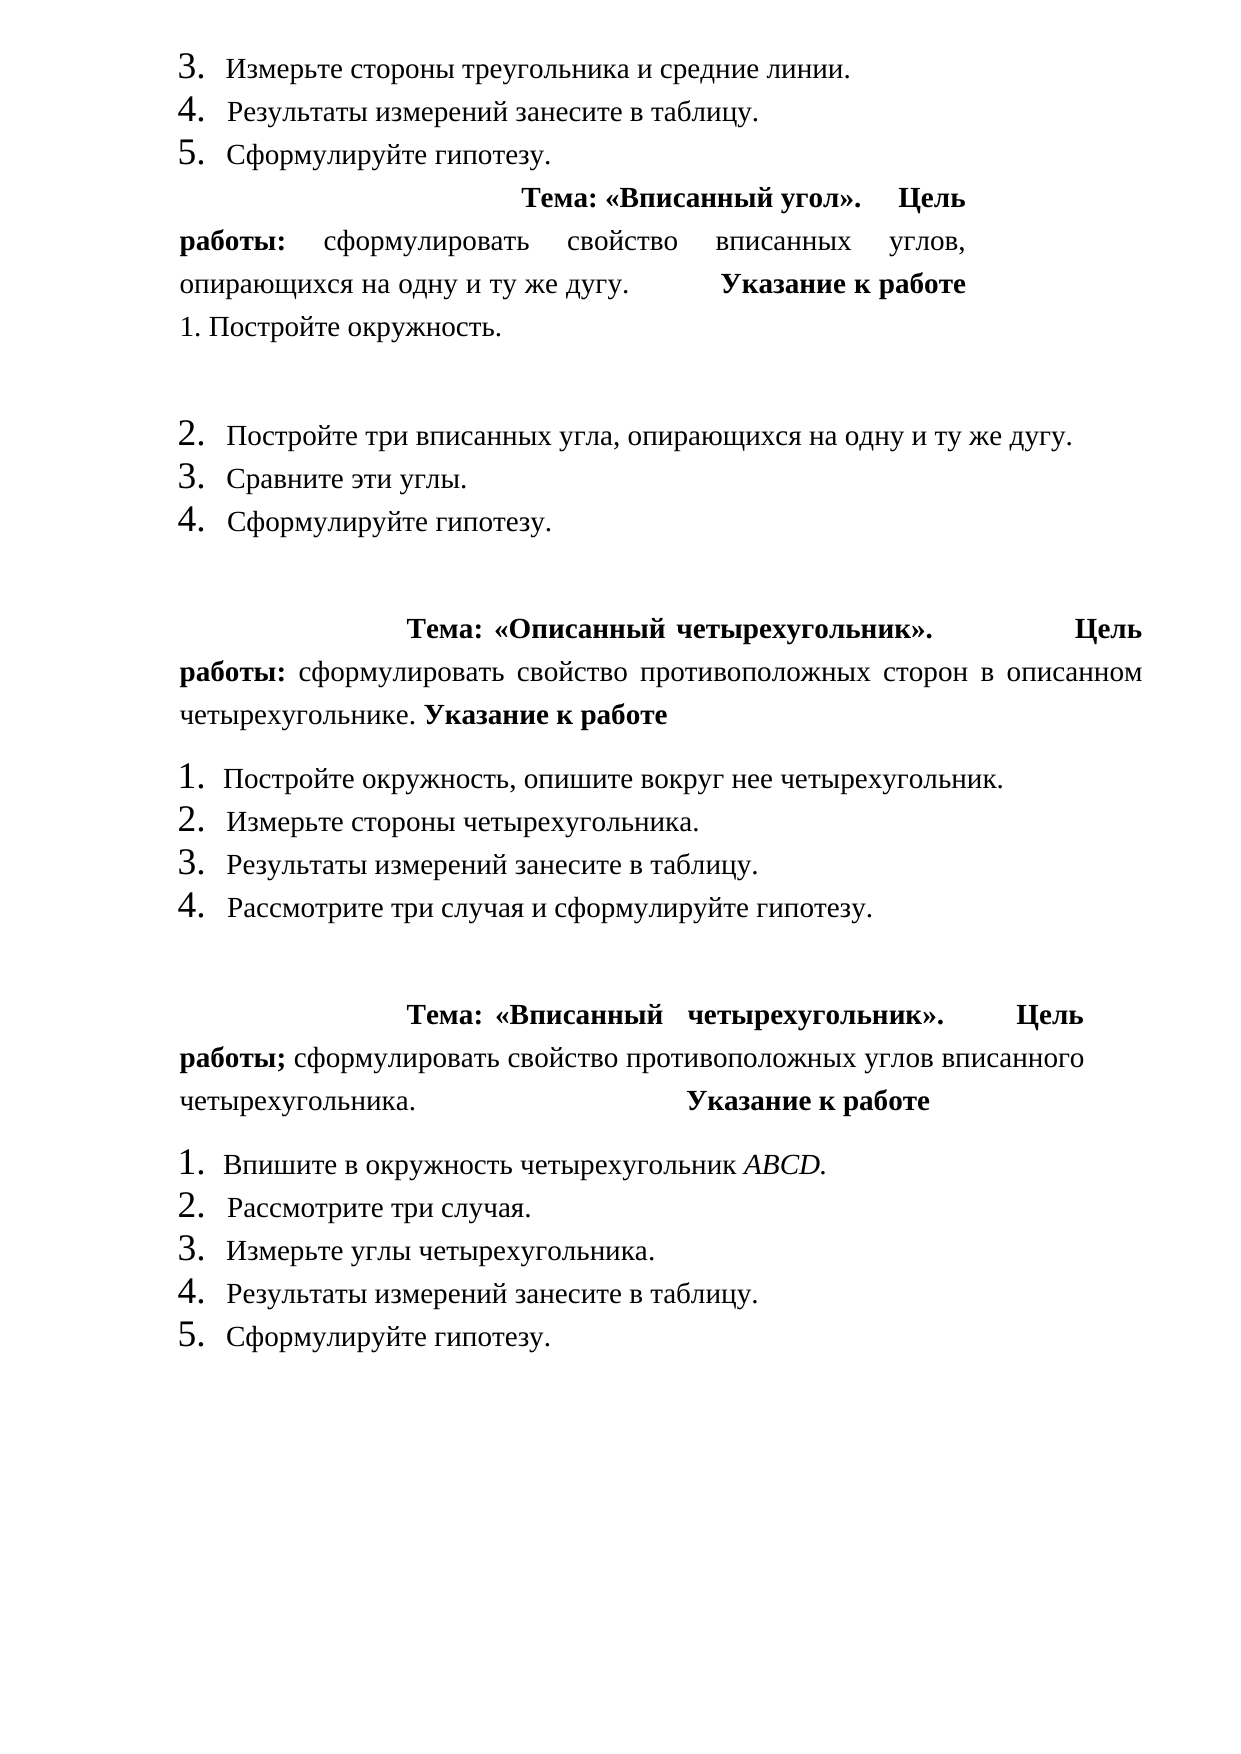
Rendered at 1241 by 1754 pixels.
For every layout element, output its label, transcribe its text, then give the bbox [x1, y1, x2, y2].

list Результаты измерений занесите в таблицу. [177, 87, 1152, 130]
list Впишите в окружность четырехугольник ABCD. [177, 1140, 1152, 1183]
text Тема: «Вписанный угол». Цель работы: сформулировать свойство вписанных углов, опирающихся на одну и ту же дугу. Указание к работе 1. Постройте окружность. [179, 173, 966, 346]
list Рассмотрите три случая и сформулируйте гипотезу. [177, 883, 1152, 926]
list Постройте три вписанных угла, опирающихся на одну и ту же дугу. [177, 409, 1085, 454]
list Измерьте углы четырехугольника. [177, 1226, 1152, 1269]
list Измерьте стороны треугольника и средние линии. [177, 44, 1152, 87]
list Результаты измерений занесите в таблицу. [177, 1269, 1152, 1312]
list Результаты измерений занесите в таблицу. [177, 840, 1152, 883]
list Сравните эти углы. [177, 454, 1152, 497]
list Сформулируйте гипотезу. [177, 130, 1152, 173]
text Тема: «Описанный четырехугольник». Цель работы: сформулировать свойство противоположных сторон в описанном четырехугольнике. Указание к работе [179, 604, 1143, 733]
list Сформулируйте гипотезу. [177, 497, 1152, 540]
text Тема: «Вписанный четырехугольник». Цель работы; сформулировать свойство противоположных углов вписанного четырехугольника. Указание к работе [179, 990, 1085, 1119]
list Рассмотрите три случая. [177, 1183, 1152, 1226]
list Постройте окружность, опишите вокруг нее четырехугольник. [177, 754, 1152, 797]
list Сформулируйте гипотезу. [177, 1312, 1152, 1355]
list Измерьте стороны четырехугольника. [177, 797, 1152, 840]
